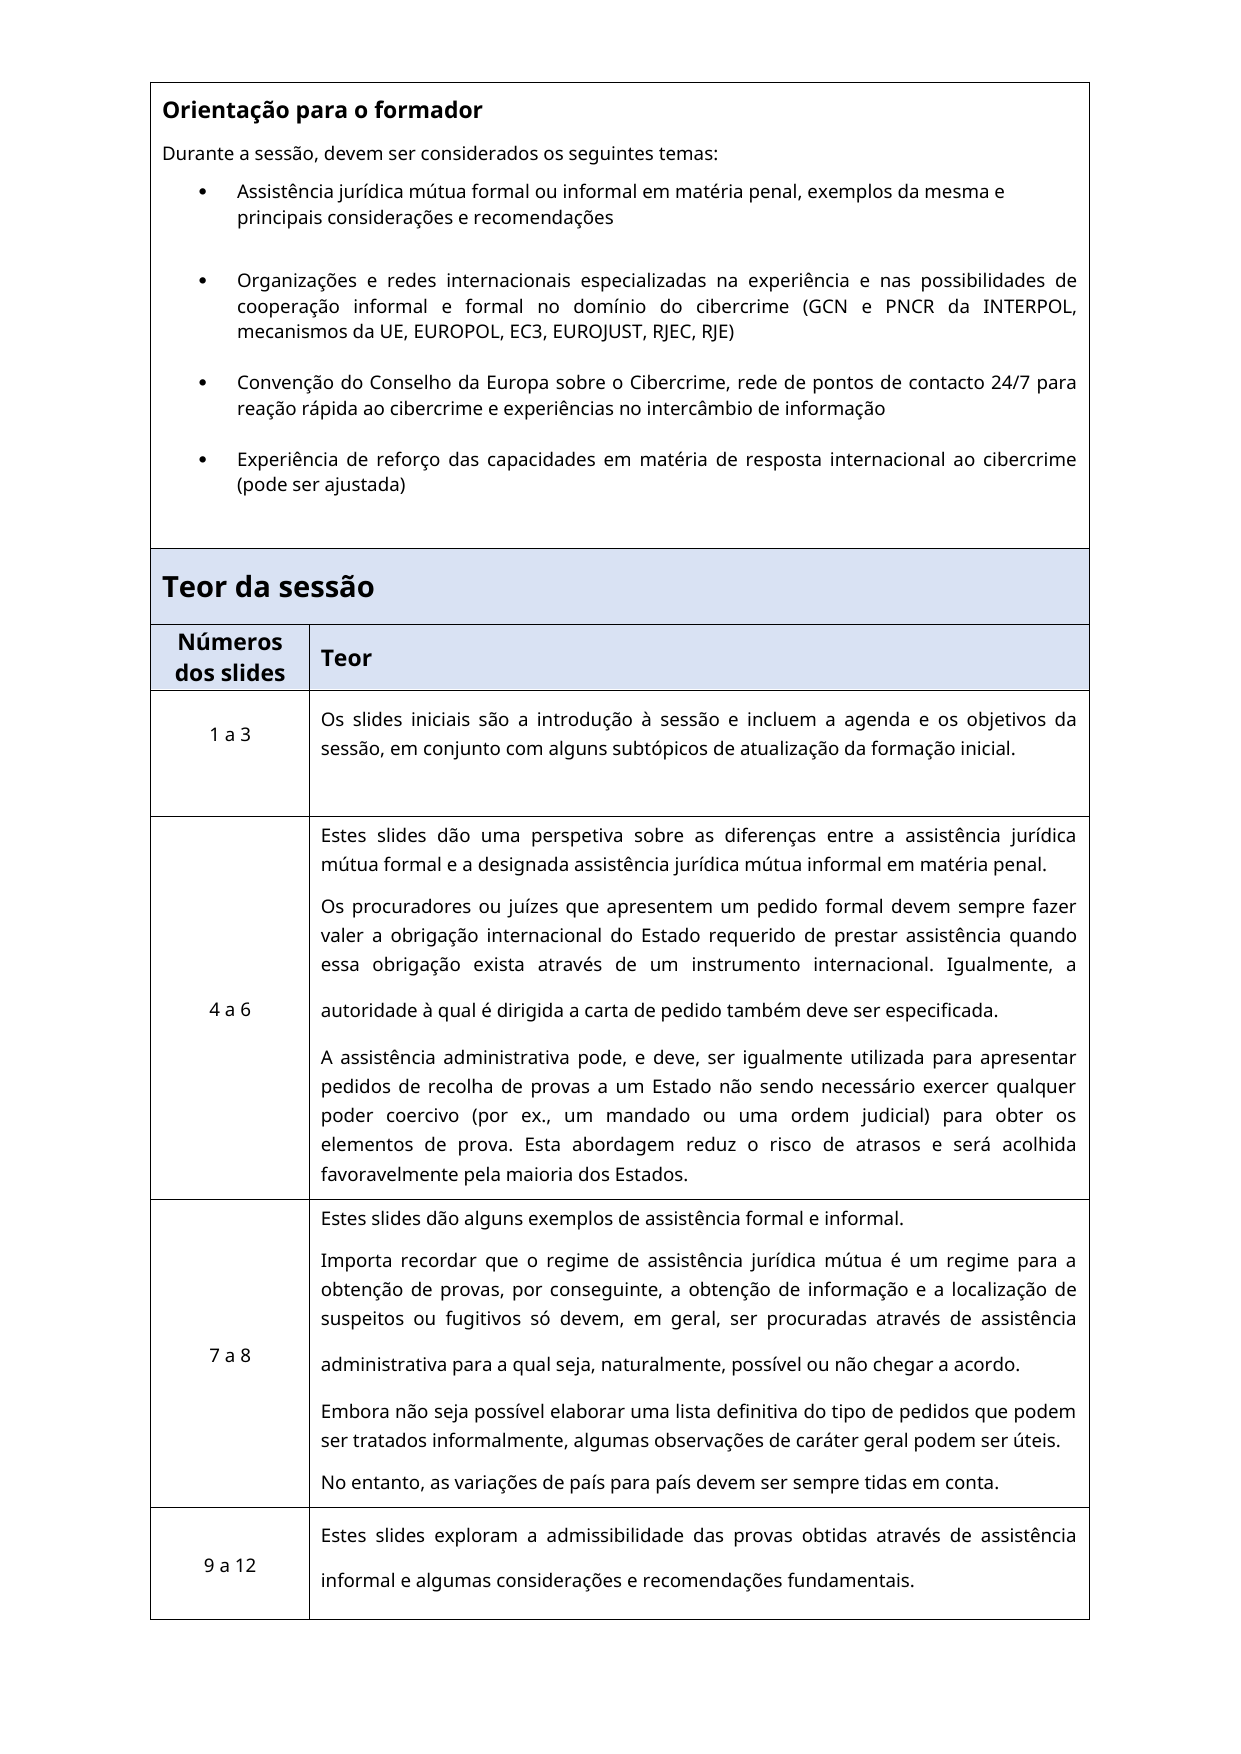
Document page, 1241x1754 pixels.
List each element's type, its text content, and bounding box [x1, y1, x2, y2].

table_cell 7 a 8 [151, 1200, 309, 1507]
table_cell Teor da sessão [151, 549, 1089, 624]
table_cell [310, 1508, 1089, 1619]
table_cell Números dos slides [151, 625, 309, 689]
table_cell 9 a 12 [151, 1508, 309, 1619]
table_cell Orientação para o formador Durante a sessão, devem ser considerados os seguintes temas: Assistência jurídica mútua formal ou informal em matéria penal, exemplos da mesma e principais considerações e recomendações Organizações e redes internacionais especializadas na experiência e nas possibilidades de cooperação informal e formal no domínio do cibercrime (GCN e PNCR da INTERPOL, mecanismos da UE, EUROPOL, EC3, EUROJUST, RJEC, RJE) Convenção do Conselho da Europa sobre o Cibercrime, rede de pontos de contacto 24/7 para reação rápida ao cibercrime e experiências no intercâmbio de informação Experiência de reforço das capacidades em matéria de resposta internacional ao cibercrime (pode ser ajustada) [151, 83, 1089, 548]
table_cell Teor [310, 625, 1089, 689]
table_cell 1 a 3 [151, 691, 309, 816]
table_cell Os slides iniciais são a introdução à sessão e incluem a agenda e os objetivos da sessão, em conjunto com alguns subtópicos de atualização da formação inicial. [310, 691, 1089, 816]
table_cell Estes slides dão uma perspetiva sobre as diferenças entre a assistência jurídica mútua formal e a designada assistência jurídica mútua informal em matéria penal. Os procuradores ou juízes que apresentem um pedido formal devem sempre fazer valer a obrigação internacional do Estado requerido de prestar assistência quando essa obrigação exista através de um instrumento internacional. Igualmente, a autoridade à qual é dirigida a carta de pedido também deve ser especificada. A assistência administrativa pode, e deve, ser igualmente utilizada para apresentar pedidos de recolha de provas a um Estado não sendo necessário exercer qualquer poder coercivo (por ex., um mandado ou uma ordem judicial) para obter os elementos de prova. Esta abordagem reduz o risco de atrasos e será acolhida favoravelmente pela maioria dos Estados. [310, 817, 1089, 1199]
table_cell 4 a 6 [151, 817, 309, 1199]
table_cell Estes slides dão alguns exemplos de assistência formal e informal. Importa recordar que o regime de assistência jurídica mútua é um regime para a obtenção de provas, por conseguinte, a obtenção de informação e a localização de suspeitos ou fugitivos só devem, em geral, ser procuradas através de assistência administrativa para a qual seja, naturalmente, possível ou não chegar a acordo. Embora não seja possível elaborar uma lista definitiva do tipo de pedidos que podem ser tratados informalmente, algumas observações de caráter geral podem ser úteis. No entanto, as variações de país para país devem ser sempre tidas em conta. [310, 1200, 1089, 1507]
